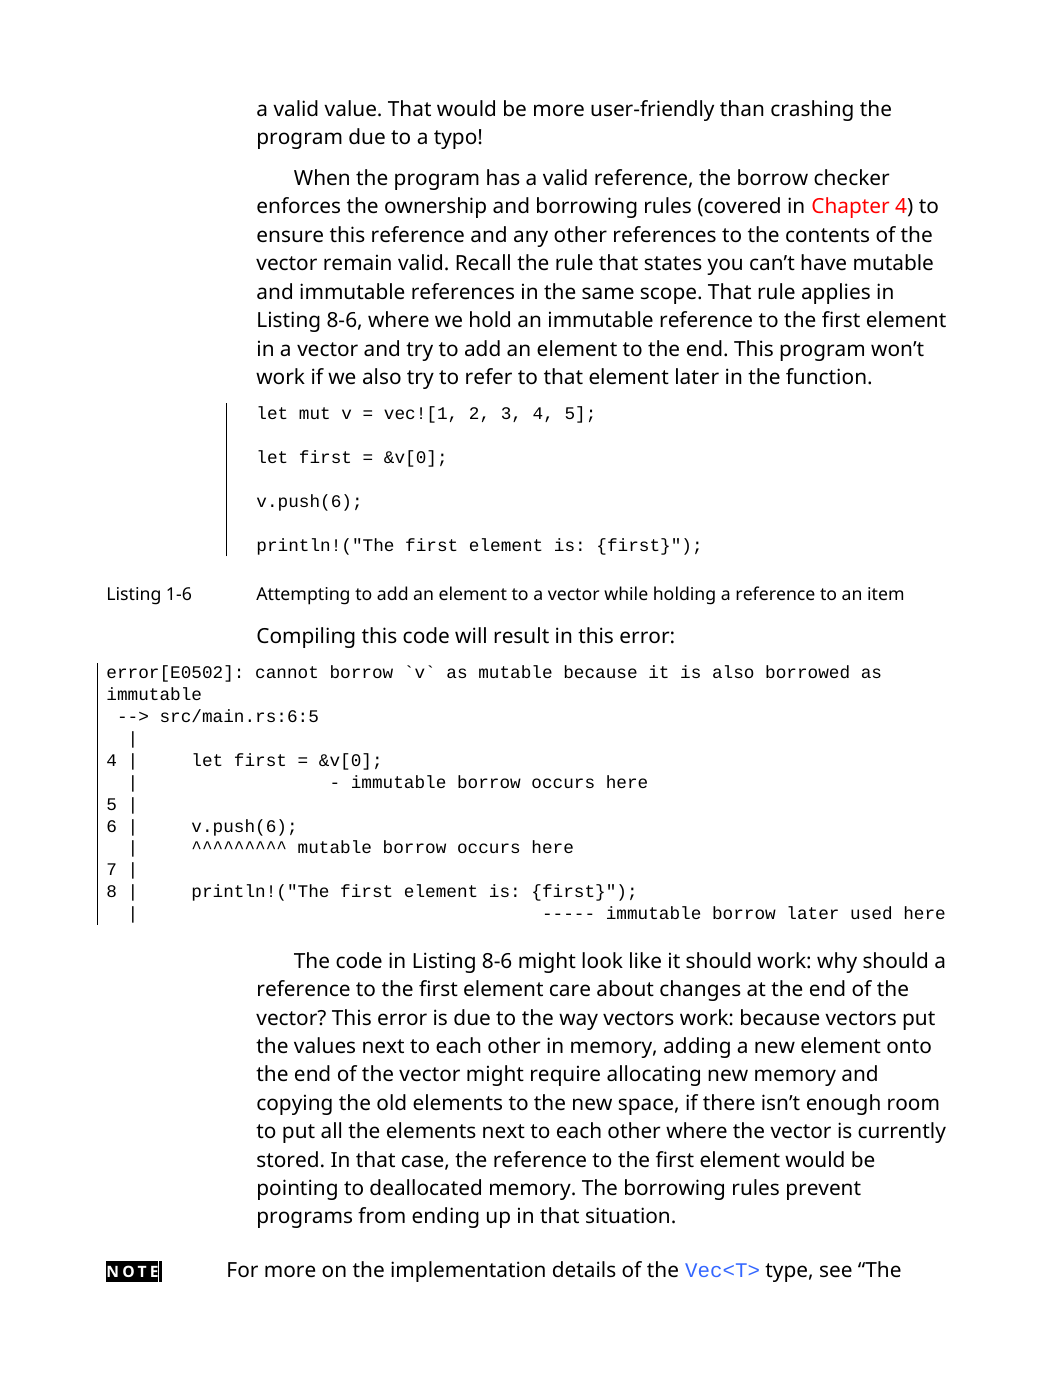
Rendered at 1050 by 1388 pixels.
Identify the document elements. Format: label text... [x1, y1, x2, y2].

text --> src/main.rs:6:5 [106, 706, 950, 728]
text | - immutable borrow occurs here [106, 772, 950, 794]
text 7 | [106, 859, 950, 881]
text error[E0502]: cannot borrow `v` as mutable because it is also borrowed as [97, 662, 950, 684]
list Attempting to add an element to a vector while holding a reference to an item [106, 581, 950, 605]
text let mut v = vec![1, 2, 3, 4, 5]; [227, 403, 950, 425]
text 8 | println!("The first element is: {first}"); [106, 881, 950, 903]
text | ----- immutable borrow later used here [106, 903, 950, 925]
text When the program has a valid reference, the borrow checker enforces the ownership and borrowing rules (covered in Chapter 4) to ensure this reference and any other references to the contents of the vector remain valid. Recall the rule that states you can’t have mutable and immutable references in the same scope. That rule applies in Listing 8-6, where we hold an immutable reference to the first element in a vector and try to add an element to the end. This program won’t work if we also try to refer to that element later in the function. [256, 163, 950, 391]
text 6 | v.push(6); [106, 816, 950, 837]
text | ^^^^^^^^^ mutable borrow occurs here [106, 837, 950, 859]
text immutable [106, 684, 950, 706]
text 5 | [106, 794, 950, 816]
text The code in Listing 8-6 might look like it should work: why should a reference to the first element care about changes at the end of the vector? This error is due to the way vectors work: because vectors put the values next to each other in memory, adding a new element onto the end of the vector might require allocating new memory and copying the old elements to the new space, if there isn’t enough room to put all the elements next to each other where the vector is currently stored. In that case, the reference to the first element would be pointing to deallocated memory. The borrowing rules prevent programs from ending up in that situation. [256, 946, 950, 1230]
text println!("The first element is: {first}"); [227, 534, 950, 556]
text | [106, 728, 950, 750]
text v.push(6); [227, 491, 950, 512]
text let first = &v[0]; [227, 447, 950, 469]
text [256, 94, 950, 151]
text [106, 1255, 950, 1284]
text Compiling this code will result in this error: [256, 621, 950, 650]
text 4 | let first = &v[0]; [106, 750, 950, 772]
